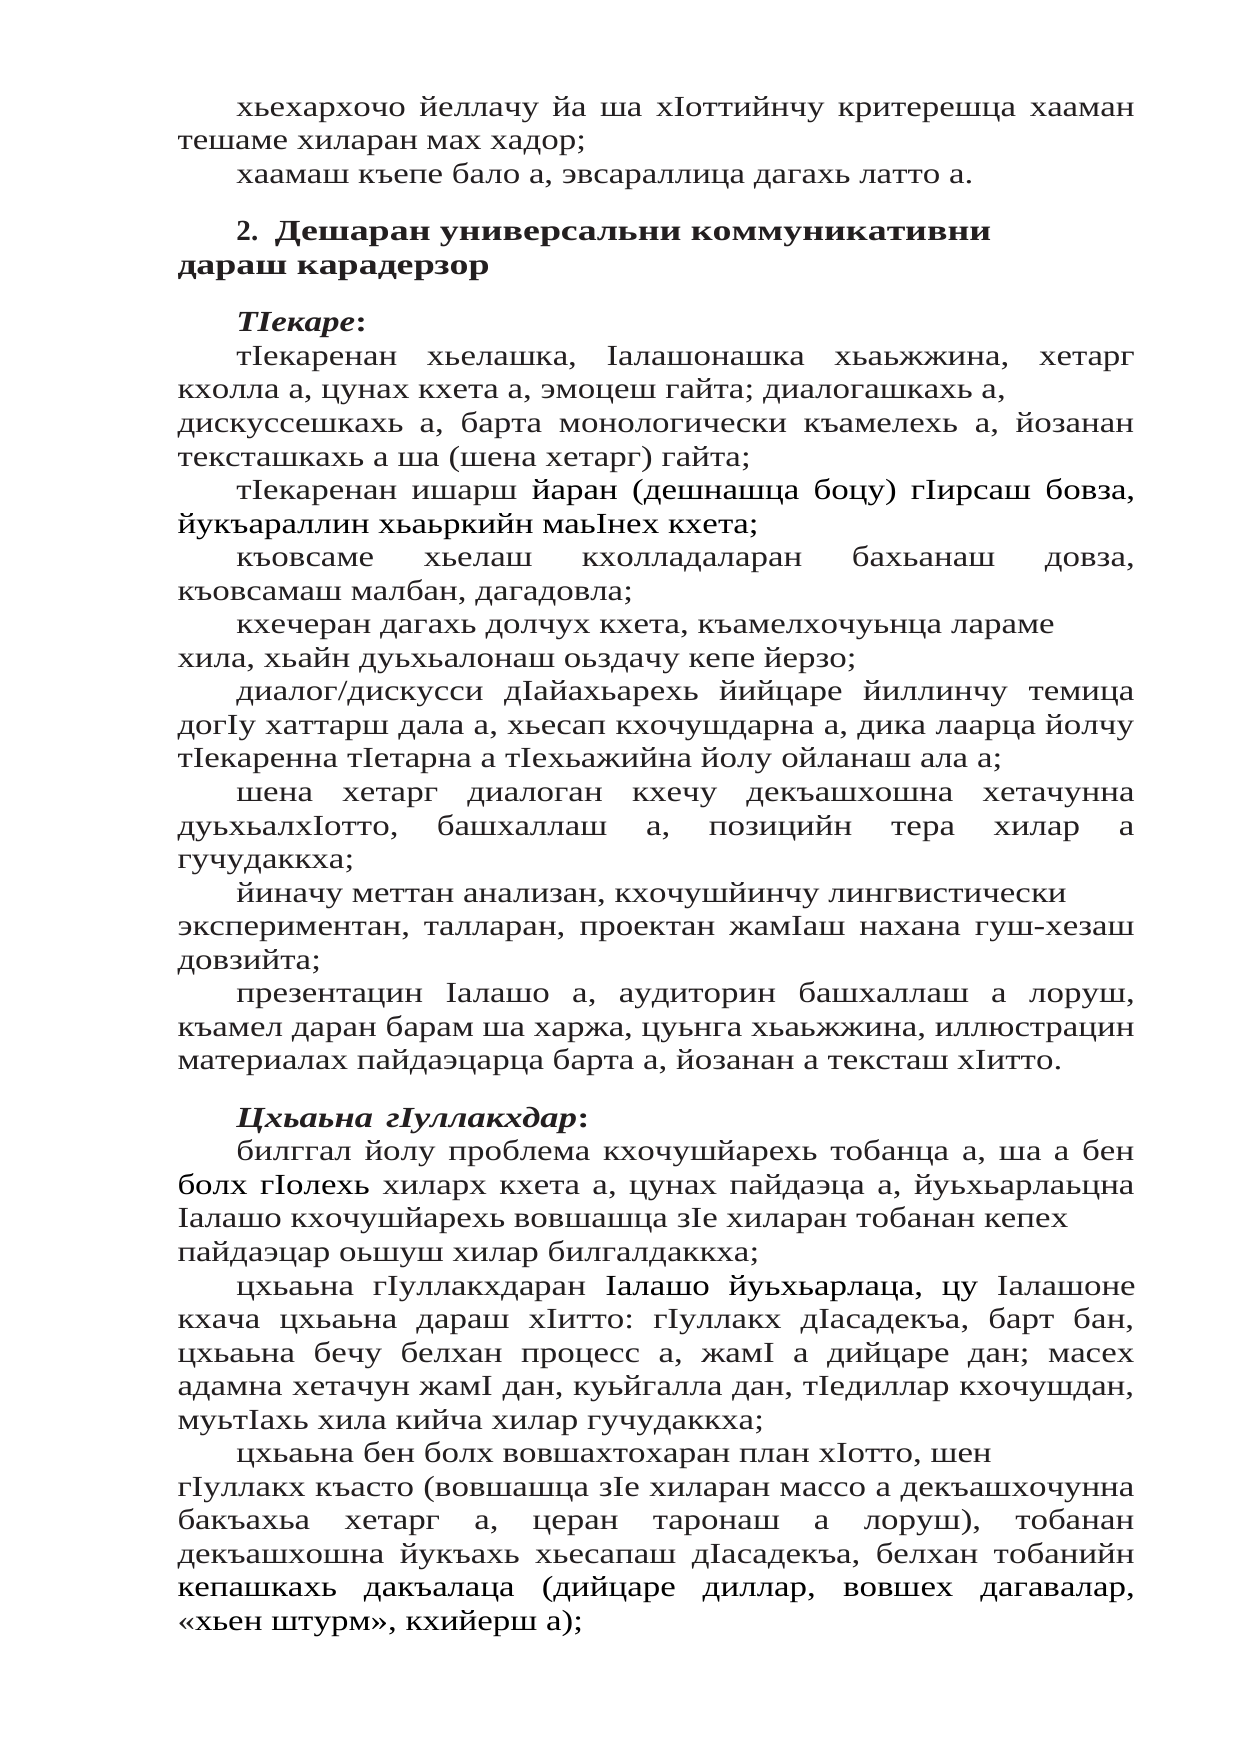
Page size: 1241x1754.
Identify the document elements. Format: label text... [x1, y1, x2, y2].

text пайдаэцар оьшуш хилар билгалдаккха; [177, 1234, 1136, 1268]
text диалог/дискусси дӀайахьарехь йийцаре йиллинчу темица догӀу хаттарш дала а, хьесап кхочушдарна а, дика лаарца йолчу тӀекаренна тӀетарна а тӀехьажийна йолу ойланаш ала а; [177, 673, 1136, 774]
text экспериментан, талларан, проектан жамӀаш нахана гуш-хезаш довзийта; [177, 908, 1135, 975]
text цхьаьна бен болх вовшахтохаран план хӀотто, шен [177, 1435, 1136, 1469]
text презентацин Ӏалашо а, аудиторин башхаллаш а лоруш, къамел даран барам ша харжа, цуьнга хьаьжжина, иллюстрацин материалах пайдаэцарца барта а, йозанан а тексташ хӀитто. [177, 975, 1136, 1076]
list дараш карадерзор [177, 247, 1136, 280]
text къовсаме хьелаш кхолладаларан бахьанаш довза, къовсамаш малбан, дагадовла; [177, 539, 1136, 606]
text хила, хьайн дуьхьалонаш оьздачу кепе йерзо; [177, 640, 1136, 673]
text цхьаьна гӀуллакхдаран Ӏалашо йуьхьарлаца, цу Ӏалашоне кхача цхьаьна дараш хӀитто: гӀуллакх дӀасадекъа, барт бан, цхьаьна бечу белхан процесс а, жамӀ а дийцаре дан; масех адамна хетачун жамӀ дан, куьйгалла дан, тӀедиллар кхочушдан, муьтӀахь хила кийча хилар гучудаккха; [177, 1268, 1136, 1435]
text гӀуллакх къасто (вовшашца зӀе хиларан массо а декъашхочунна бакъахьа хетарг а, церан таронаш а лоруш), тобанан декъашхошна йукъахь хьесапаш дӀасадекъа, белхан тобанийн кепашкахь дакъалаца (дийцаре диллар, вовшех дагавалар, «хьен штурм», кхийерш а); [177, 1469, 1136, 1637]
text билггал йолу проблема кхочушйарехь тобанца а, ша а бен болх гӀолехь хиларх кхета а, цунах пайдаэца а, йуьхьарлаьцна Ӏалашо кхочушйарехь вовшашца зӀе хиларан тобанан кепех [177, 1133, 1136, 1234]
text Цхьаьна гӀуллакхдар: [177, 1100, 1152, 1133]
text шена хетарг диалоган кхечу декъашхошна хетачунна дуьхьалхӀотто, башхаллаш а, позицийн тера хилар а гучудаккха; [177, 774, 1136, 875]
text хьехархочо йеллачу йа ша хӀоттийнчу критерешца хааман тешаме хиларан мах хадор; [177, 89, 1136, 156]
text тӀекаренан ишарш йаран (дешнашца боцу) гӀирсаш бовза, йукъараллин хьаьркийн маьӀнех кхета; [177, 472, 1136, 539]
text дискуссешкахь а, барта монологически къамелехь а, йозанан тексташкахь а ша (шена хетарг) гайта; [177, 405, 1136, 472]
text тӀекаренан хьелашка, Ӏалашонашка хьаьжжина, хетарг кхолла а, цунах кхета а, эмоцеш гайта; диалогашкахь а, [177, 338, 1136, 405]
text кхечеран дагахь долчух кхета, къамелхочуьнца лараме [177, 606, 1136, 640]
text йиначу меттан анализан, кхочушйинчу лингвистически [177, 875, 1135, 908]
list Дешаран универсальни коммуникативни [236, 213, 1136, 247]
text ТӀекаре: [177, 304, 1152, 338]
text хаамаш къепе бало а, эвсараллица дагахь латто а. [177, 156, 1152, 189]
